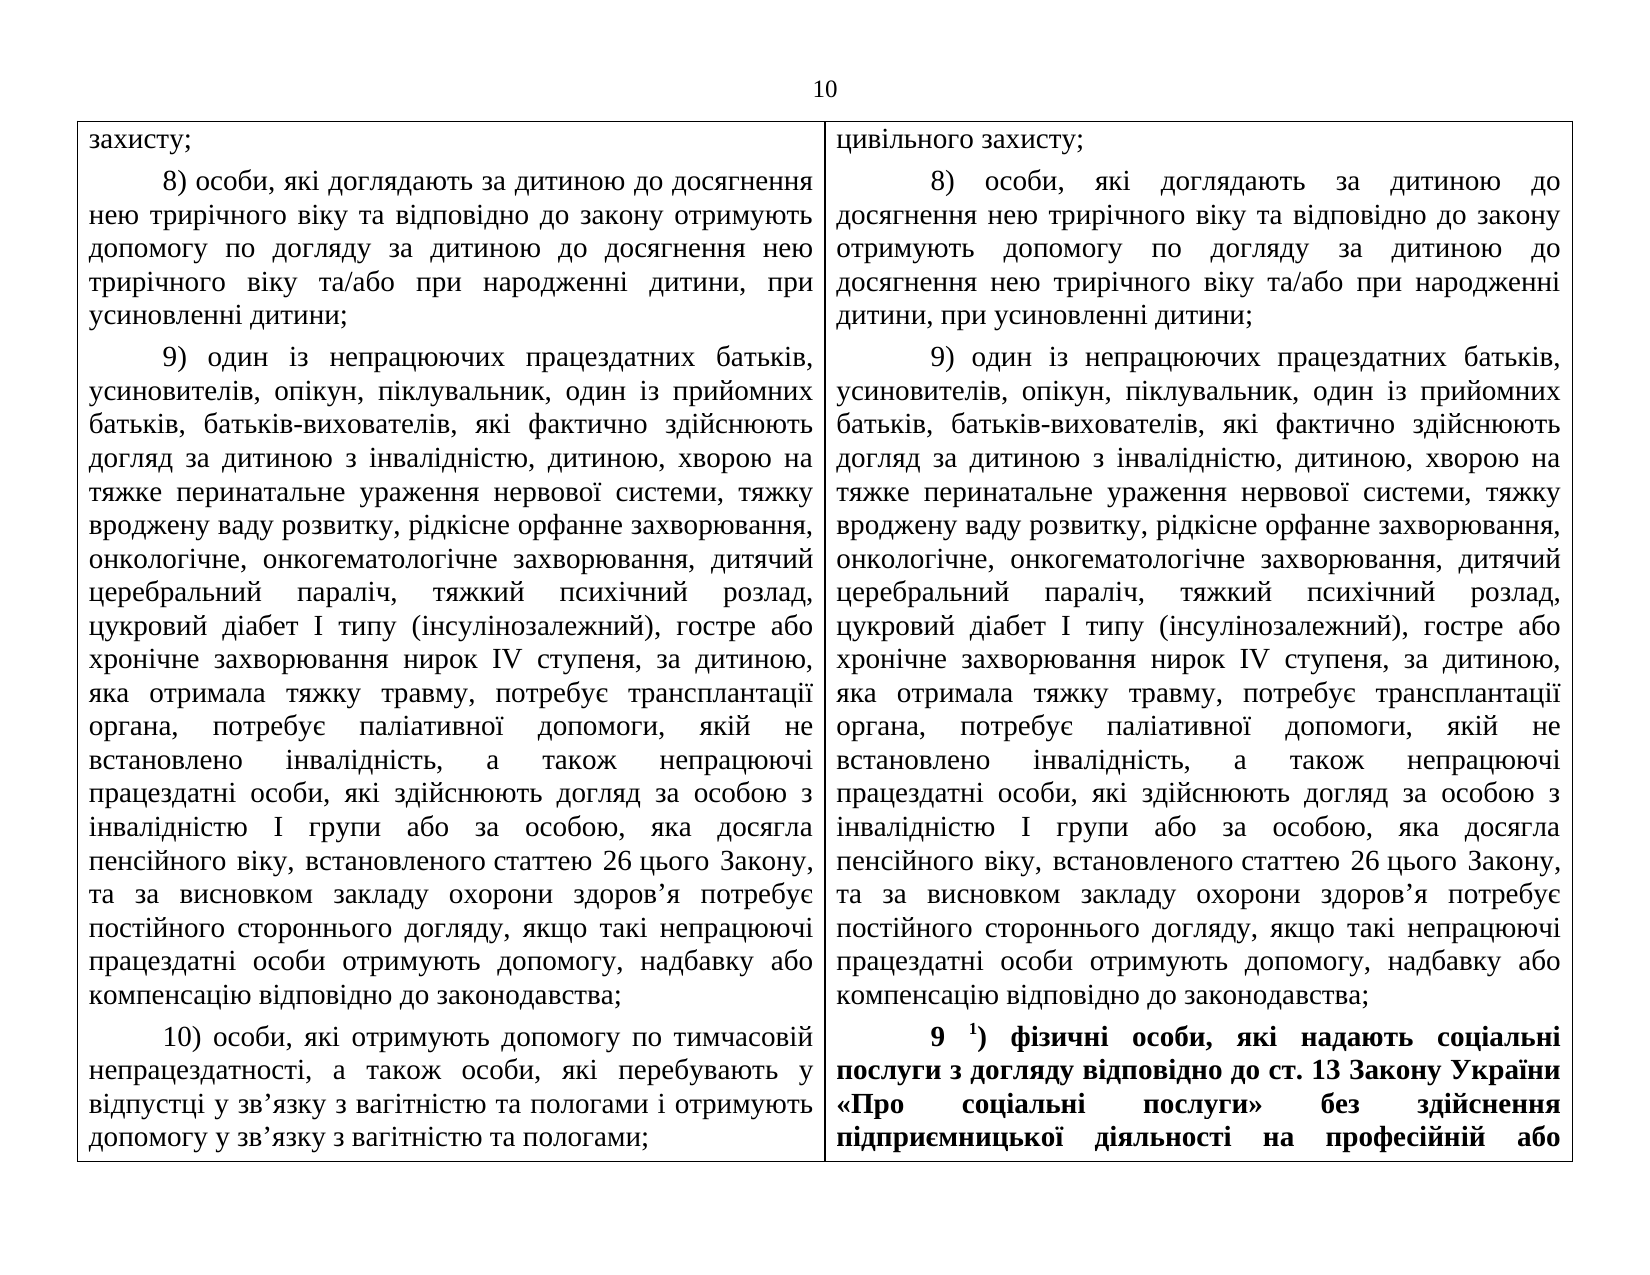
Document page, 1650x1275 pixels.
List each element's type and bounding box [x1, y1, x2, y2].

table_cell [826, 122, 1572, 1161]
table_cell [78, 122, 824, 1161]
